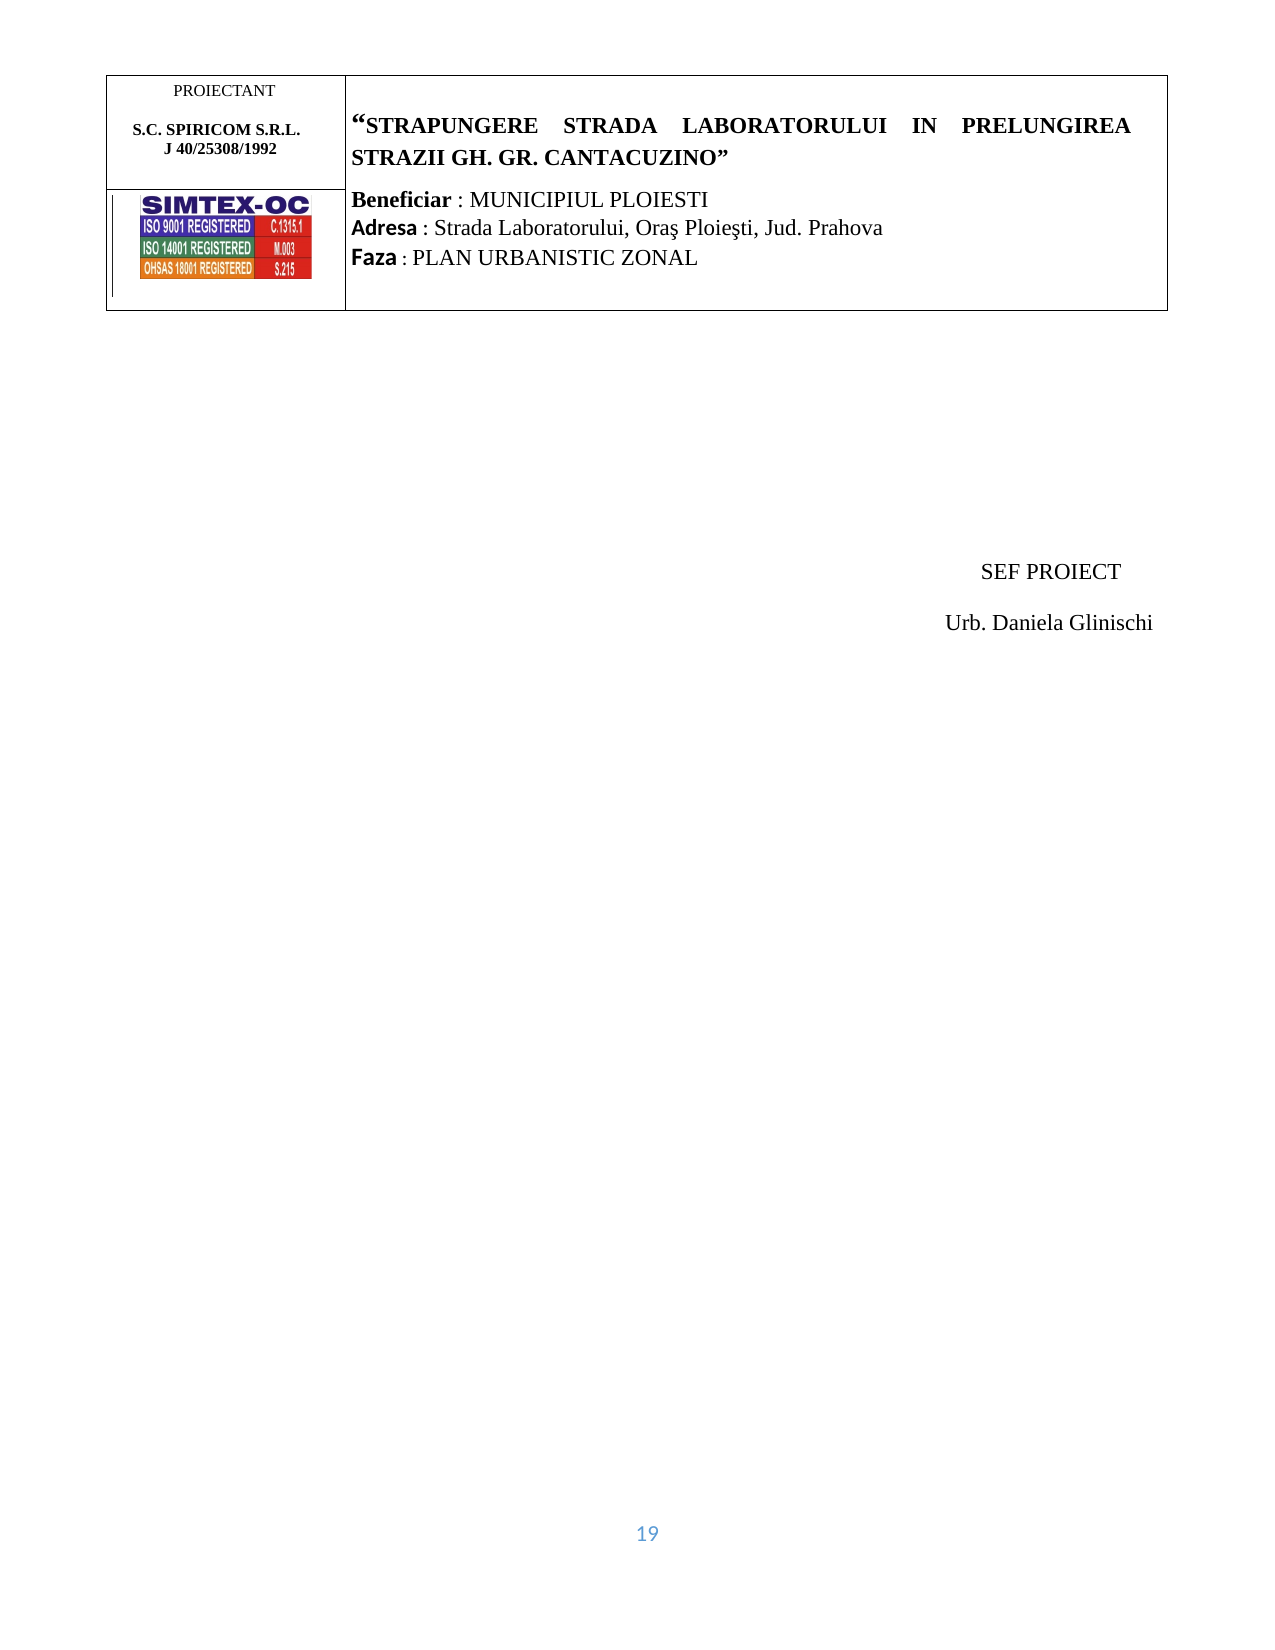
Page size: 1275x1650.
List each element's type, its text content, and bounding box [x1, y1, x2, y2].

text SEF PROIECT [75, 558, 1219, 584]
text Urb. Daniela Glinischi [750, 609, 1219, 635]
picture [140, 195, 312, 279]
